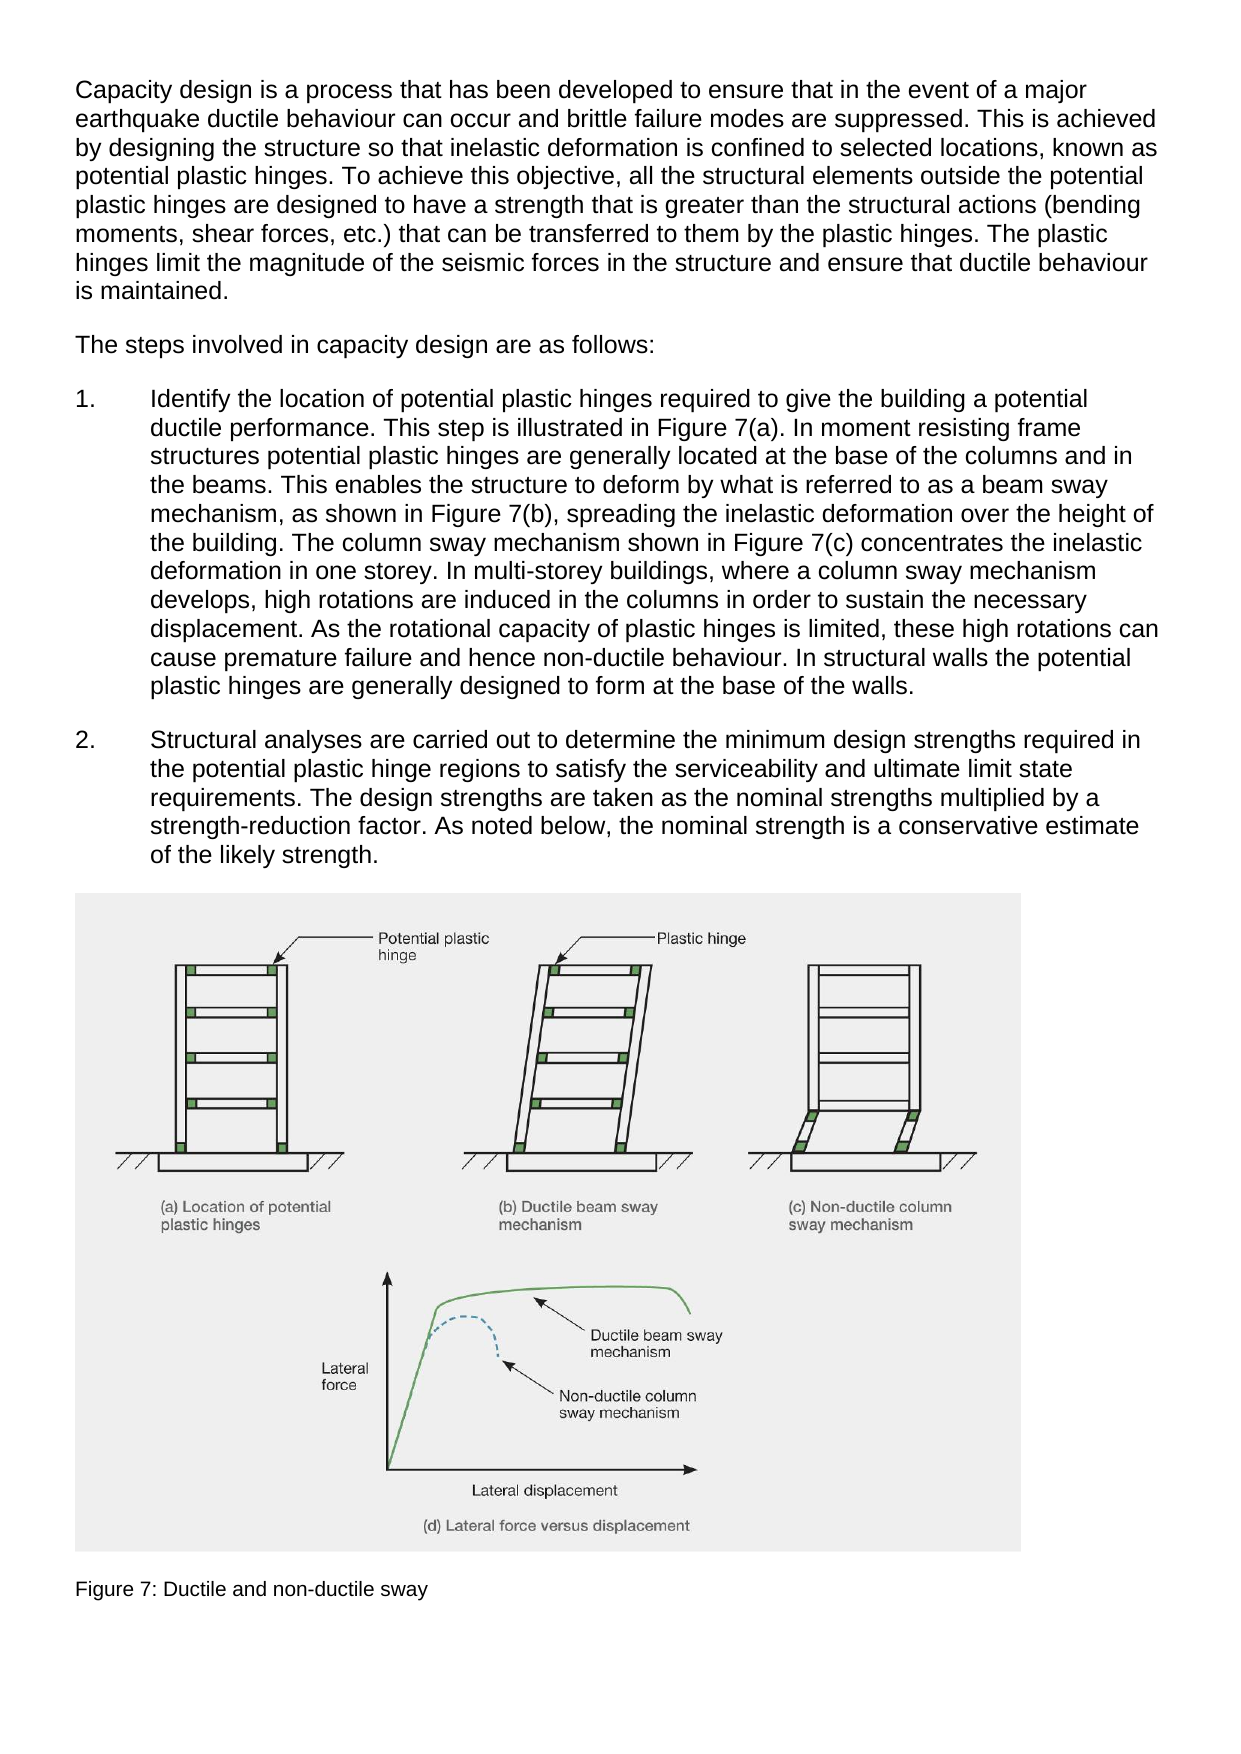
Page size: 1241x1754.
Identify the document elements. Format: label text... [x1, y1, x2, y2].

picture [75, 893, 1021, 1552]
text The steps involved in capacity design are as follows: [75, 330, 1165, 359]
text Capacity design is a process that has been developed to ensure that in the event of a major earthquake ductile behaviour can occur and brittle failure modes are suppressed. This is achieved by designing the structure so that inelastic deformation is confined to selected locations, known as potential plastic hinges. To achieve this objective, all the structural elements outside the potential plastic hinges are designed to have a strength that is greater than the structural actions (bending moments, shear forces, etc.) that can be transferred to them by the plastic hinges. The plastic hinges limit the magnitude of the seismic forces in the structure and ensure that ductile behaviour is maintained. [75, 75, 1165, 305]
title Figure 7: Ductile and non-ductile sway [75, 1577, 1165, 1601]
text 2. Structural analyses are carried out to determine the minimum design strengths required in the potential plastic hinge regions to satisfy the serviceability and ultimate limit state requirements. The design strengths are taken as the nominal strengths multiplied by a strength-reduction factor. As noted below, the nominal strength is a conservative estimate of the likely strength. [75, 725, 1165, 869]
text 1. Identify the location of potential plastic hinges required to give the building a potential ductile performance. This step is illustrated in Figure 7(a). In moment resisting frame structures potential plastic hinges are generally located at the base of the columns and in the beams. This enables the structure to deform by what is referred to as a beam sway mechanism, as shown in Figure 7(b), spreading the inelastic deformation over the height of the building. The column sway mechanism shown in Figure 7(c) concentrates the inelastic deformation in one storey. In multi-storey buildings, where a column sway mechanism develops, high rotations are induced in the columns in order to sustain the necessary displacement. As the rotational capacity of plastic hinges is limited, these high rotations can cause premature failure and hence non-ductile behaviour. In structural walls the potential plastic hinges are generally designed to form at the base of the walls. [75, 384, 1165, 700]
